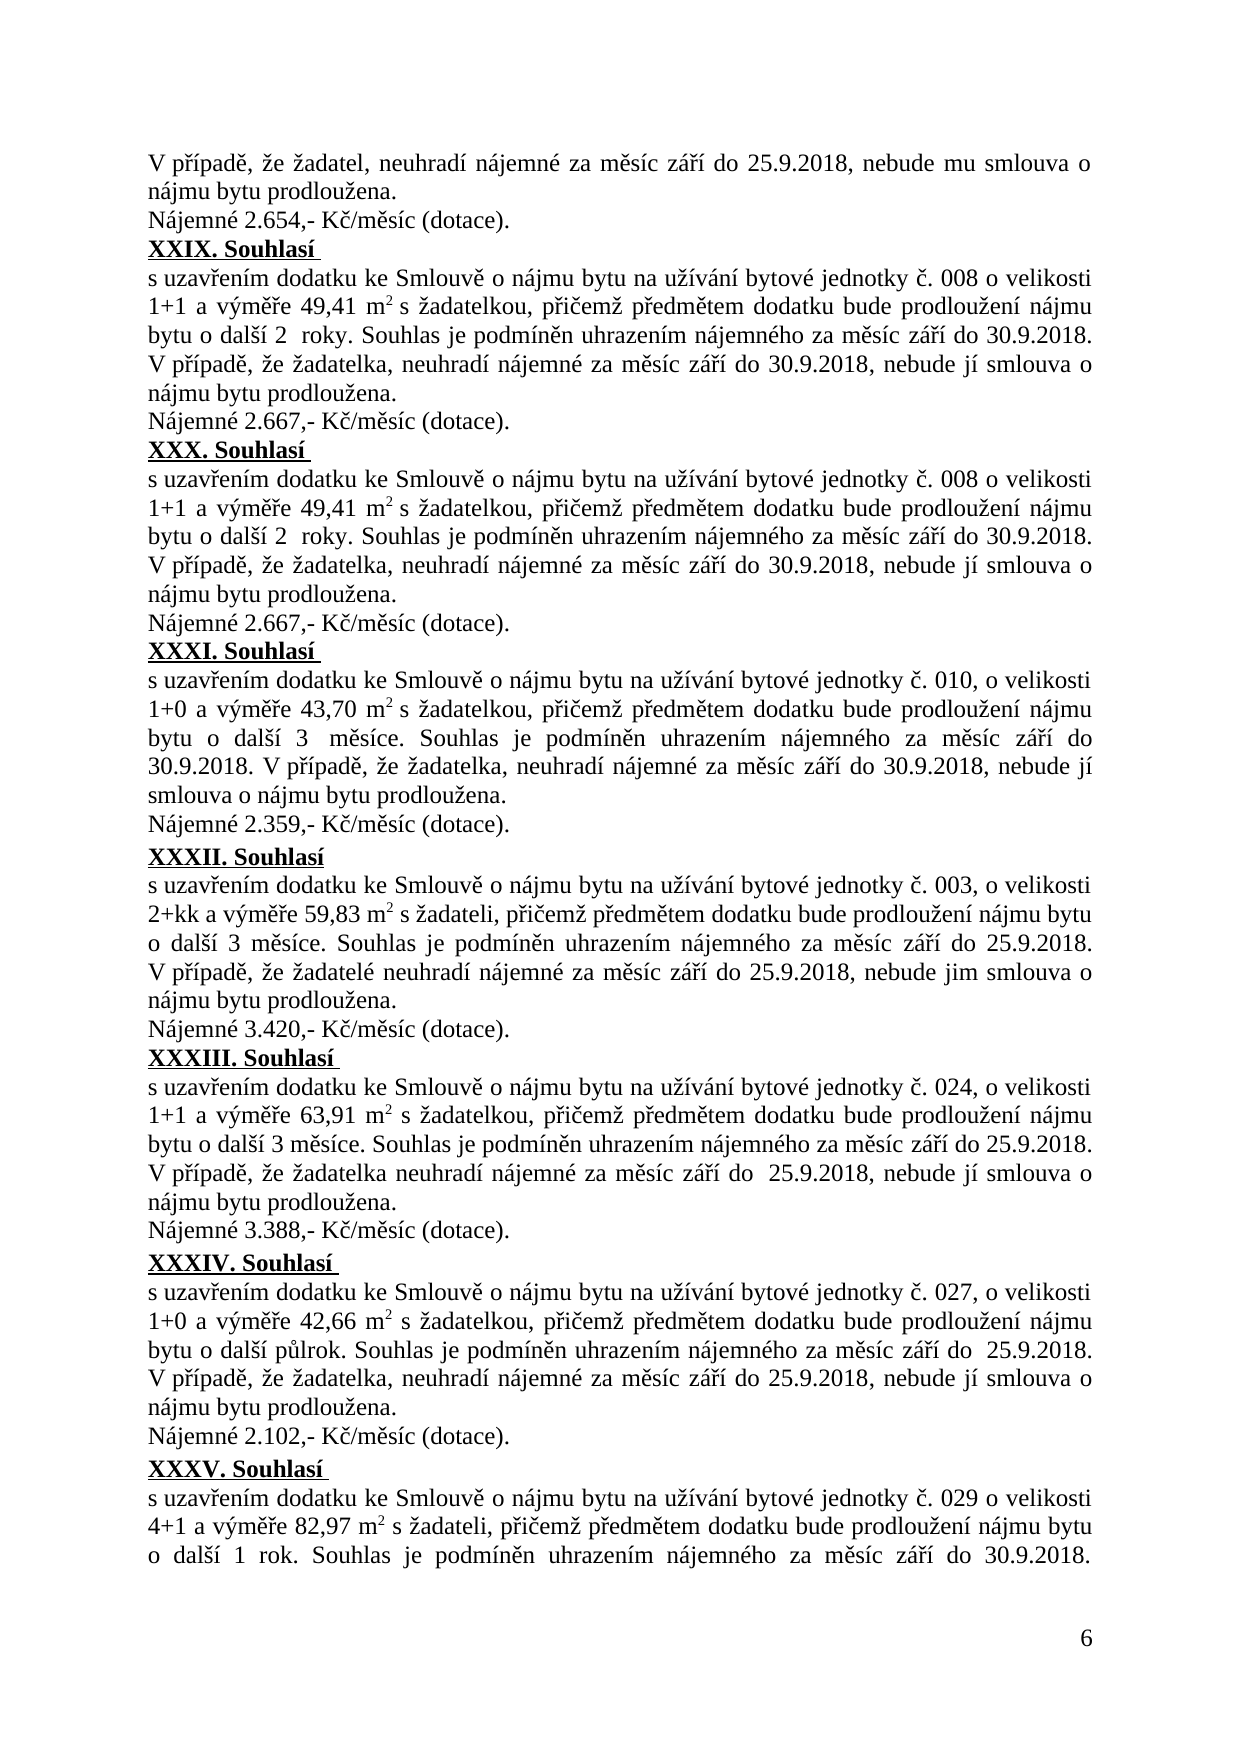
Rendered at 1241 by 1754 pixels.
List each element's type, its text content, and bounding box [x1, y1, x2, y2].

text s uzavřením dodatku ke Smlouvě o nájmu bytu na užívání bytové jednotky č. 003, o velikosti 2+kk a výměře 59,83 m2 s žadateli, přičemž předmětem dodatku bude prodloužení nájmu bytu o další 3 měsíce. Souhlas je podmíněn uhrazením nájemného za měsíc září do 25.9.2018. V případě, že žadatelé neuhradí nájemné za měsíc září do 25.9.2018, nebude jim smlouva o nájmu bytu prodloužena. [148, 871, 1093, 1014]
text Nájemné 2.102,- Kč/měsíc (dotace). [148, 1421, 1093, 1450]
text Nájemné 2.667,- Kč/měsíc (dotace). [148, 406, 1093, 435]
subtitle XXXV. Souhlasí [148, 1454, 1093, 1483]
text s uzavřením dodatku ke Smlouvě o nájmu bytu na užívání bytové jednotky č. 024, o velikosti 1+1 a výměře 63,91 m2 s žadatelkou, přičemž předmětem dodatku bude prodloužení nájmu bytu o další 3 měsíce. Souhlas je podmíněn uhrazením nájemného za měsíc září do 25.9.2018. V případě, že žadatelka neuhradí nájemné za měsíc září do 25.9.2018, nebude jí smlouva o nájmu bytu prodloužena. [148, 1072, 1093, 1216]
text XXIX. Souhlasí [148, 234, 1093, 263]
text s uzavřením dodatku ke Smlouvě o nájmu bytu na užívání bytové jednotky č. 010, o velikosti 1+0 a výměře 43,70 m2 s žadatelkou, přičemž předmětem dodatku bude prodloužení nájmu bytu o další 3 měsíce. Souhlas je podmíněn uhrazením nájemného za měsíc září do 30.9.2018. V případě, že žadatelka, neuhradí nájemné za měsíc září do 30.9.2018, nebude jí smlouva o nájmu bytu prodloužena. [148, 665, 1093, 809]
text s uzavřením dodatku ke Smlouvě o nájmu bytu na užívání bytové jednotky č. 008 o velikosti 1+1 a výměře 49,41 m2 s žadatelkou, přičemž předmětem dodatku bude prodloužení nájmu bytu o další 2 roky. Souhlas je podmíněn uhrazením nájemného za měsíc září do 30.9.2018. V případě, že žadatelka, neuhradí nájemné za měsíc září do 30.9.2018, nebude jí smlouva o nájmu bytu prodloužena. [148, 464, 1093, 608]
text Nájemné 2.654,- Kč/měsíc (dotace). [148, 205, 1093, 234]
text Nájemné 3.388,- Kč/měsíc (dotace). [148, 1216, 1093, 1244]
text XXX. Souhlasí [148, 435, 1093, 464]
text XXXIV. Souhlasí [148, 1248, 1093, 1277]
text XXXIII. Souhlasí [148, 1043, 1093, 1072]
text s uzavřením dodatku ke Smlouvě o nájmu bytu na užívání bytové jednotky č. 027, o velikosti 1+0 a výměře 42,66 m2 s žadatelkou, přičemž předmětem dodatku bude prodloužení nájmu bytu o další půlrok. Souhlas je podmíněn uhrazením nájemného za měsíc září do 25.9.2018. V případě, že žadatelka, neuhradí nájemné za měsíc září do 25.9.2018, nebude jí smlouva o nájmu bytu prodloužena. [148, 1277, 1093, 1421]
text Nájemné 3.420,- Kč/měsíc (dotace). [148, 1014, 1093, 1043]
text XXXI. Souhlasí [148, 636, 1093, 665]
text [148, 1483, 1093, 1569]
text Nájemné 2.359,- Kč/měsíc (dotace). [148, 809, 1093, 838]
text s uzavřením dodatku ke Smlouvě o nájmu bytu na užívání bytové jednotky č. 008 o velikosti 1+1 a výměře 49,41 m2 s žadatelkou, přičemž předmětem dodatku bude prodloužení nájmu bytu o další 2 roky. Souhlas je podmíněn uhrazením nájemného za měsíc září do 30.9.2018. V případě, že žadatelka, neuhradí nájemné za měsíc září do 30.9.2018, nebude jí smlouva o nájmu bytu prodloužena. [148, 263, 1093, 406]
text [148, 148, 1093, 205]
subtitle XXXII. Souhlasí [148, 842, 1093, 871]
text Nájemné 2.667,- Kč/měsíc (dotace). [148, 608, 1093, 636]
